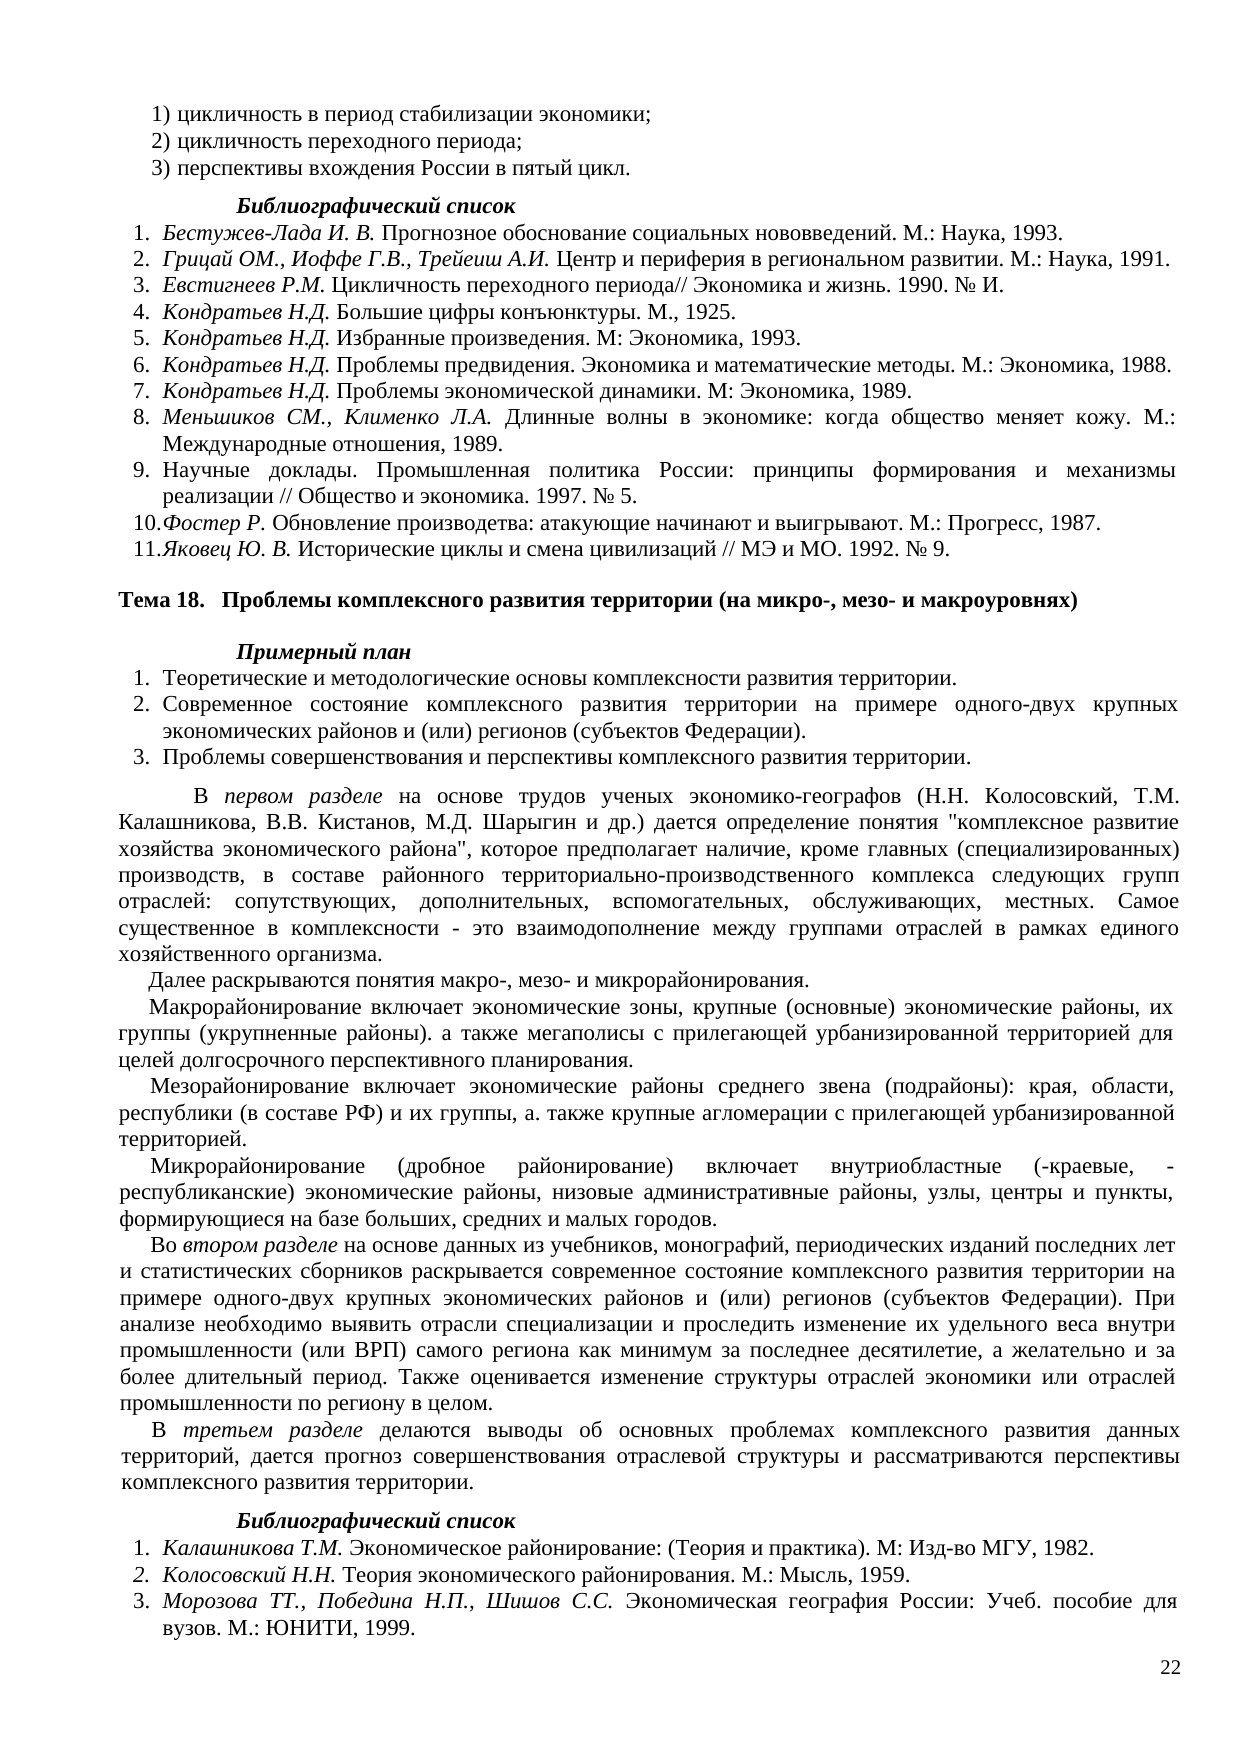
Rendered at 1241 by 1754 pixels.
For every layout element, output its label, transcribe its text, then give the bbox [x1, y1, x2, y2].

list Кондратьев Н.Д. Избранные произведения. М: Экономика, 1993. [133, 324, 1181, 351]
list Грицай ОМ., Иоффе Г.В., Трейеиш А.И. Центр и периферия в региональном развитии. М.: Наука, 1991. [133, 245, 1181, 272]
list Бестужев-Лада И. В. Прогнозное обоснование социальных нововведений. М.: Наука, 1993. [133, 219, 1180, 245]
list Кондратьев Н.Д. Проблемы экономической динамики. М: Экономика, 1989. [133, 377, 1177, 403]
list Калашникова Т.М. Экономическое районирование: (Теория и практика). М: Изд-во МГУ, 1982. [133, 1534, 1178, 1560]
text Макрорайонирование включает экономические зоны, крупные (основные) экономические районы, их группы (укрупненные районы). а также мегаполисы с прилегающей урбанизированной территорией для целей долгосрочного перспективного планирования. [118, 993, 1175, 1072]
list Фостер Р. Обновление производетва: атакующие начинают и выигрывают. М.: Прогресс, 1987. [133, 509, 1178, 535]
text Библиографический список [236, 1507, 1181, 1533]
list Кондратьев Н.Д. Проблемы предвидения. Экономика и математические методы. М.: Экономика, 1988. [133, 351, 1176, 377]
text Примерный план [236, 638, 1181, 664]
text В третьем разделе делаются выводы об основных проблемах комплексного развития данных территорий, дается прогноз совершенствования отраслевой структуры и рассматриваются перспективы комплексного развития территории. [121, 1416, 1181, 1495]
text Микрорайонирование (дробное районирование) включает внутриобластные (-краевые, -республиканские) экономические районы, низовые административные районы, узлы, центры и пункты, формирующиеся на базе больших, средних и малых городов. [119, 1152, 1176, 1231]
list цикличность переходного периода; [151, 127, 1181, 153]
text Тема 18. Проблемы комплексного развития территории (на микро-, мезо- и макроуровнях) [118, 586, 1181, 613]
list Евстигнеев P.M. Цикличность переходного периода// Экономика и жизнь. 1990. № И. [133, 272, 1177, 298]
text Далее раскрываются понятия макро-, мезо- и микрорайонирования. [148, 967, 1181, 993]
list Яковец Ю. В. Исторические циклы и смена цивилизаций // МЭ и МО. 1992. № 9. [133, 535, 1178, 561]
list Меньшиков СМ., Клименко Л.А. Длинные волны в экономике: когда общество меняет кожу. М.: Международные отношения, 1989. [133, 403, 1177, 456]
list цикличность в период стабилизации экономики; [151, 100, 1181, 127]
list Кондратьев Н.Д. Большие цифры конъюнктуры. М., 1925. [133, 298, 1181, 324]
list Современное состояние комплексного развития территории на примере одного-двух крупных экономических районов и (или) регионов (субъектов Федерации). [133, 691, 1180, 743]
text В первом разделе на основе трудов ученых экономико-географов (Н.Н. Колосовский, Т.М. Калашникова, В.В. Кистанов, М.Д. Шарыгин и др.) дается определение понятия "комплексное развитие хозяйства экономического района", которое предполагает наличие, кроме главных (специализированных) производств, в составе районного территориально-производственного комплекса следующих групп отраслей: сопутствующих, дополнительных, вспомогательных, обслуживающих, местных. Самое существенное в комплексности - это взаимодополнение между группами отраслей в рамках единого хозяйственного организма. [118, 782, 1181, 967]
list Колосовский Н.Н. Теория экономического районирования. М.: Мысль, 1959. [133, 1561, 1178, 1587]
list Проблемы совершенствования и перспективы комплексного развития территории. [133, 743, 1180, 769]
list Научные доклады. Промышленная политика России: принципы формирования и механизмы реализации // Общество и экономика. 1997. № 5. [133, 456, 1178, 509]
text Библиографический список [236, 192, 1181, 219]
list перспективы вхождения России в пятый цикл. [151, 154, 1181, 180]
list Морозова ТТ., Победина Н.П., Шишов С.С. Экономическая география России: Учеб. пособие для вузов. М.: ЮНИТИ, 1999. [133, 1587, 1178, 1640]
text Мезорайонирование включает экономические районы среднего звена (подрайоны): края, области, республики (в составе РФ) и их группы, а. также крупные агломерации с прилегающей урбанизированной территорией. [119, 1072, 1176, 1152]
list Теоретические и методологические основы комплексности развития территории. [133, 664, 1178, 691]
text Во втором разделе на основе данных из учебников, монографий, периодических изданий последних лет и статистических сборников раскрывается современное состояние комплексного развития территории на примере одного-двух крупных экономических районов и (или) регионов (субъектов Федерации). При анализе необходимо выявить отрасли специализации и проследить изменение их удельного веса внутри промышленности (или ВРП) самого региона как минимум за последнее десятилетие, а желательно и за более длительный период. Также оценивается изменение структуры отраслей экономики или отраслей промышленности по региону в целом. [119, 1231, 1177, 1416]
